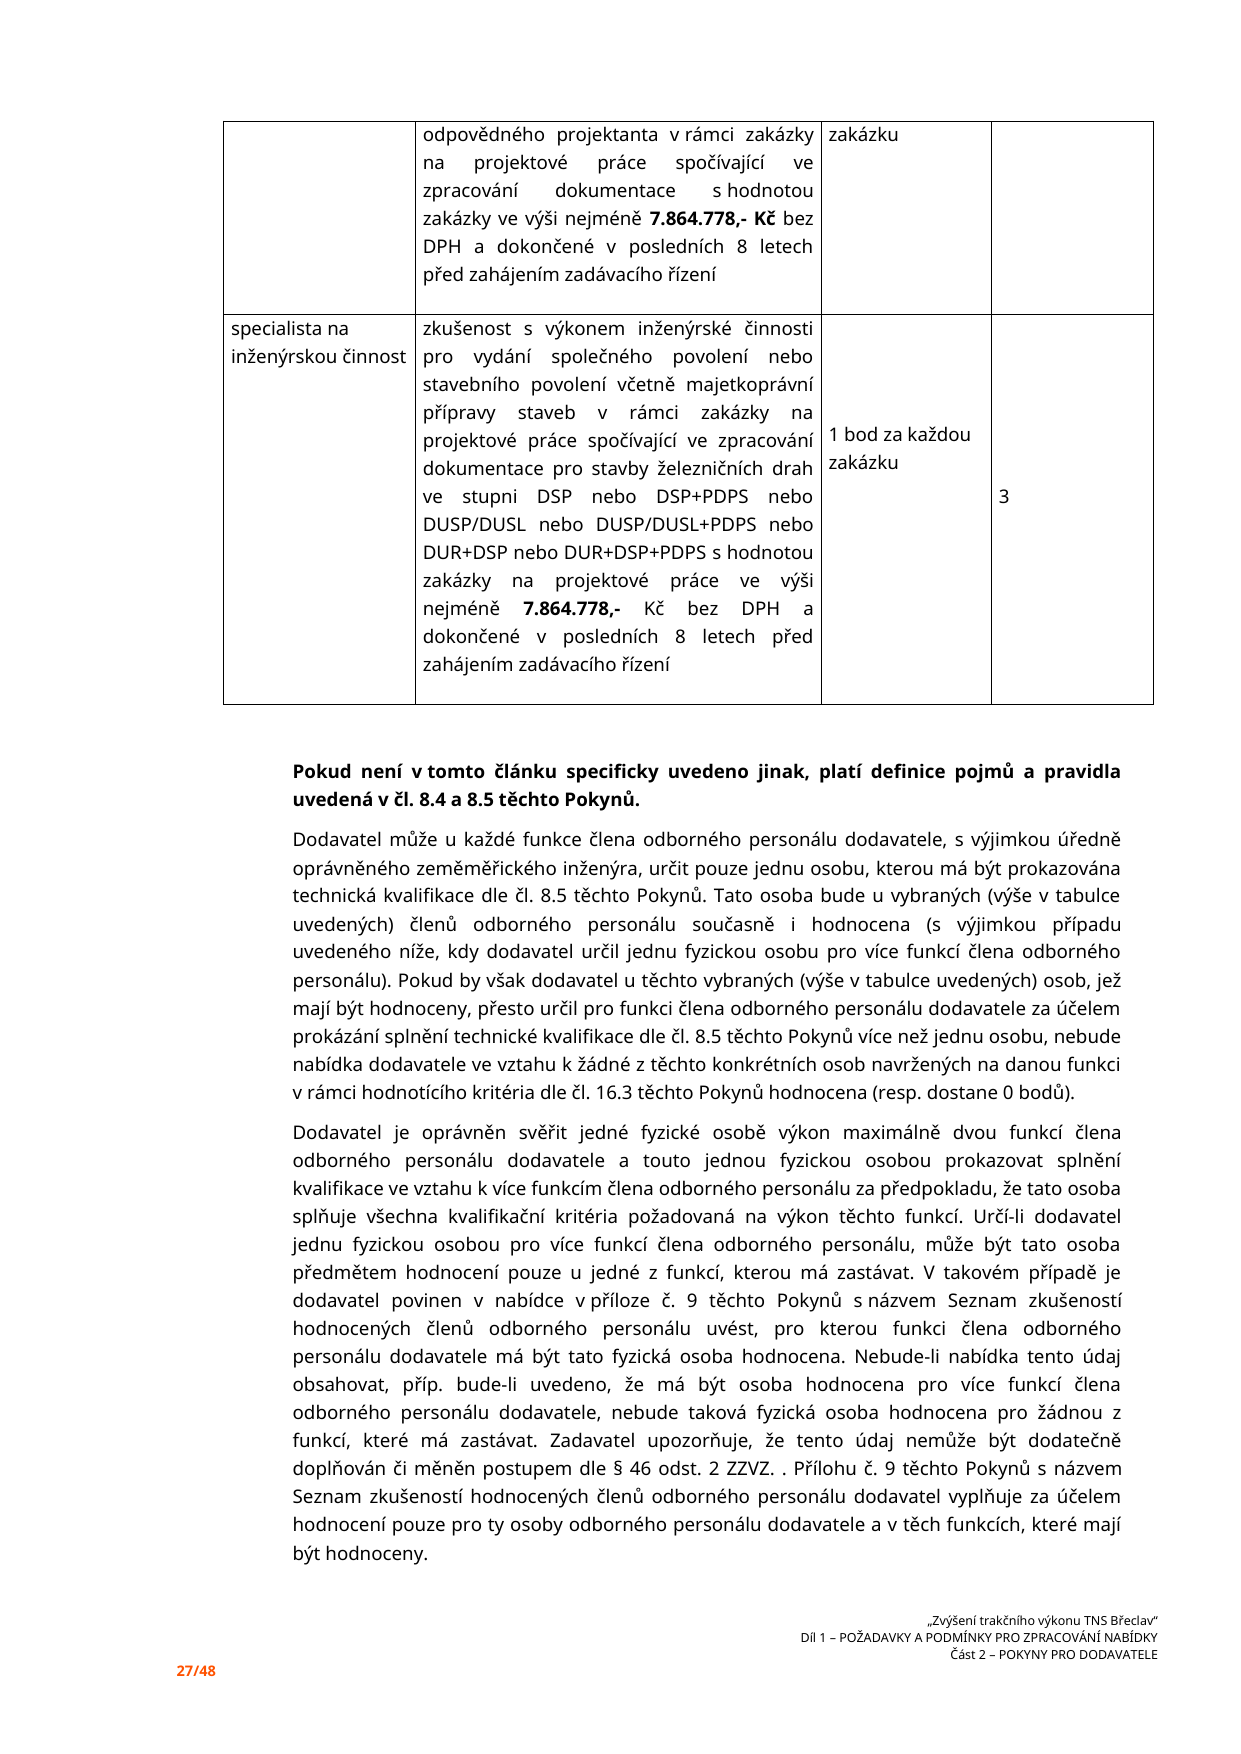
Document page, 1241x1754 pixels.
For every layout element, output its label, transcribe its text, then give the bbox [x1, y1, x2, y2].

list Dodavatel je oprávněn svěřit jedné fyzické osobě výkon maximálně dvou funkcí člena odborného personálu dodavatele a touto jednou fyzickou osobou prokazovat splnění kvalifikace ve vztahu k více funkcím člena odborného personálu za předpokladu, že tato osoba splňuje všechna kvalifikační kritéria požadovaná na výkon těchto funkcí. Určí-li dodavatel jednu fyzickou osobou pro více funkcí člena odborného personálu, může být tato osoba předmětem hodnocení pouze u jedné z funkcí, kterou má zastávat. V takovém případě je dodavatel povinen v nabídce v příloze č. 9 těchto Pokynů s názvem Seznam zkušeností hodnocených členů odborného personálu uvést, pro kterou funkci člena odborného personálu dodavatele má být tato fyzická osoba hodnocena. Nebude-li nabídka tento údaj obsahovat, příp. bude-li uvedeno, že má být osoba hodnocena pro více funkcí člena odborného personálu dodavatele, nebude taková fyzická osoba hodnocena pro žádnou z funkcí, které má zastávat. Zadavatel upozorňuje, že tento údaj nemůže být dodatečně doplňován či měněn postupem dle § 46 odst. 2 ZZVZ. . Přílohu č. 9 těchto Pokynů s názvem Seznam zkušeností hodnocených členů odborného personálu dodavatel vyplňuje za účelem hodnocení pouze pro ty osoby odborného personálu dodavatele a v těch funkcích, které mají být hodnoceny. [292, 1119, 1122, 1565]
table_cell 1 bod za každou zakázku [822, 315, 991, 704]
table_cell zkušenost s výkonem inženýrské činnosti pro vydání společného povolení nebo stavebního povolení včetně majetkoprávní přípravy staveb v rámci zakázky na projektové práce spočívající ve zpracování dokumentace pro stavby železničních drah ve stupni DSP nebo DSP+PDPS nebo DUSP/DUSL nebo DUSP/DUSL+PDPS nebo DUR+DSP nebo DUR+DSP+PDPS s hodnotou zakázky na projektové práce ve výši nejméně 7.864.778,- Kč bez DPH a dokončené v posledních 8 letech před zahájením zadávacího řízení [416, 315, 821, 704]
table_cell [416, 122, 821, 314]
list Pokud není v tomto článku specificky uvedeno jinak, platí definice pojmů a pravidla uvedená v čl. 8.4 a 8.5 těchto Pokynů. [292, 758, 1122, 812]
table_cell specialista na inženýrskou činnost [224, 315, 415, 704]
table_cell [822, 122, 991, 314]
table_cell 3 [992, 122, 1153, 314]
list Dodavatel může u každé funkce člena odborného personálu dodavatele, s výjimkou úředně oprávněného zeměměřického inženýra, určit pouze jednu osobu, kterou má být prokazována technická kvalifikace dle čl. 8.5 těchto Pokynů. Tato osoba bude u vybraných (výše v tabulce uvedených) členů odborného personálu současně i hodnocena (s výjimkou případu uvedeného níže, kdy dodavatel určil jednu fyzickou osobu pro více funkcí člena odborného personálu). Pokud by však dodavatel u těchto vybraných (výše v tabulce uvedených) osob, jež mají být hodnoceny, přesto určil pro funkci člena odborného personálu dodavatele za účelem prokázání splnění technické kvalifikace dle čl. 8.5 těchto Pokynů více než jednu osobu, nebude nabídka dodavatele ve vztahu k žádné z těchto konkrétních osob navržených na danou funkci v rámci hodnotícího kritéria dle čl. 16.3 těchto Pokynů hodnocena (resp. dostane 0 bodů). [292, 827, 1122, 1104]
table_cell 3 [992, 315, 1153, 704]
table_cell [224, 122, 415, 314]
